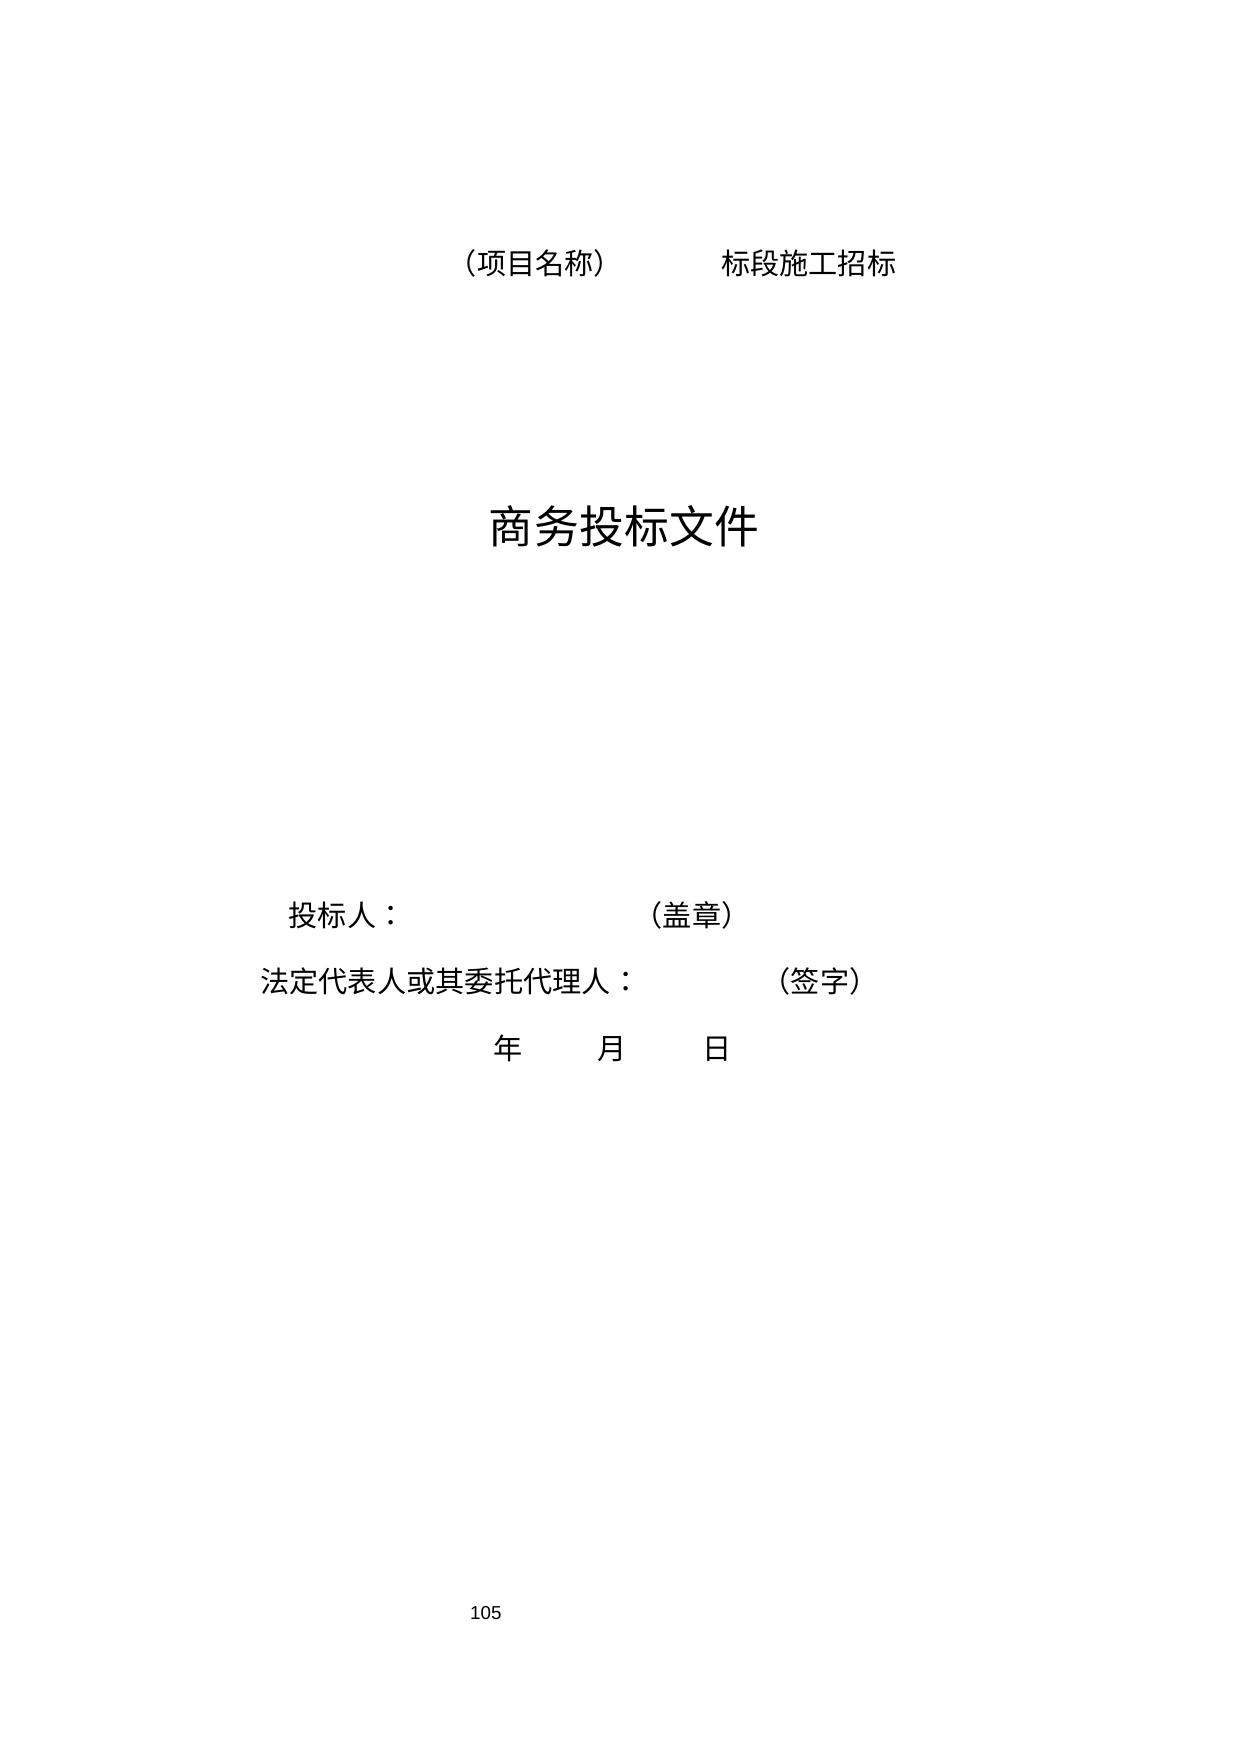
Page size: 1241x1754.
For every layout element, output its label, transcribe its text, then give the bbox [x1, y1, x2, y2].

text 投标人： （盖章） [288, 897, 1054, 933]
text （项目名称） 标段施工招标 [273, 245, 1054, 282]
text 法定代表人或其委托代理人： （签字） [260, 963, 1054, 1000]
text 商务投标文件 [489, 498, 1054, 554]
text 年 月 日 [369, 1030, 1054, 1067]
